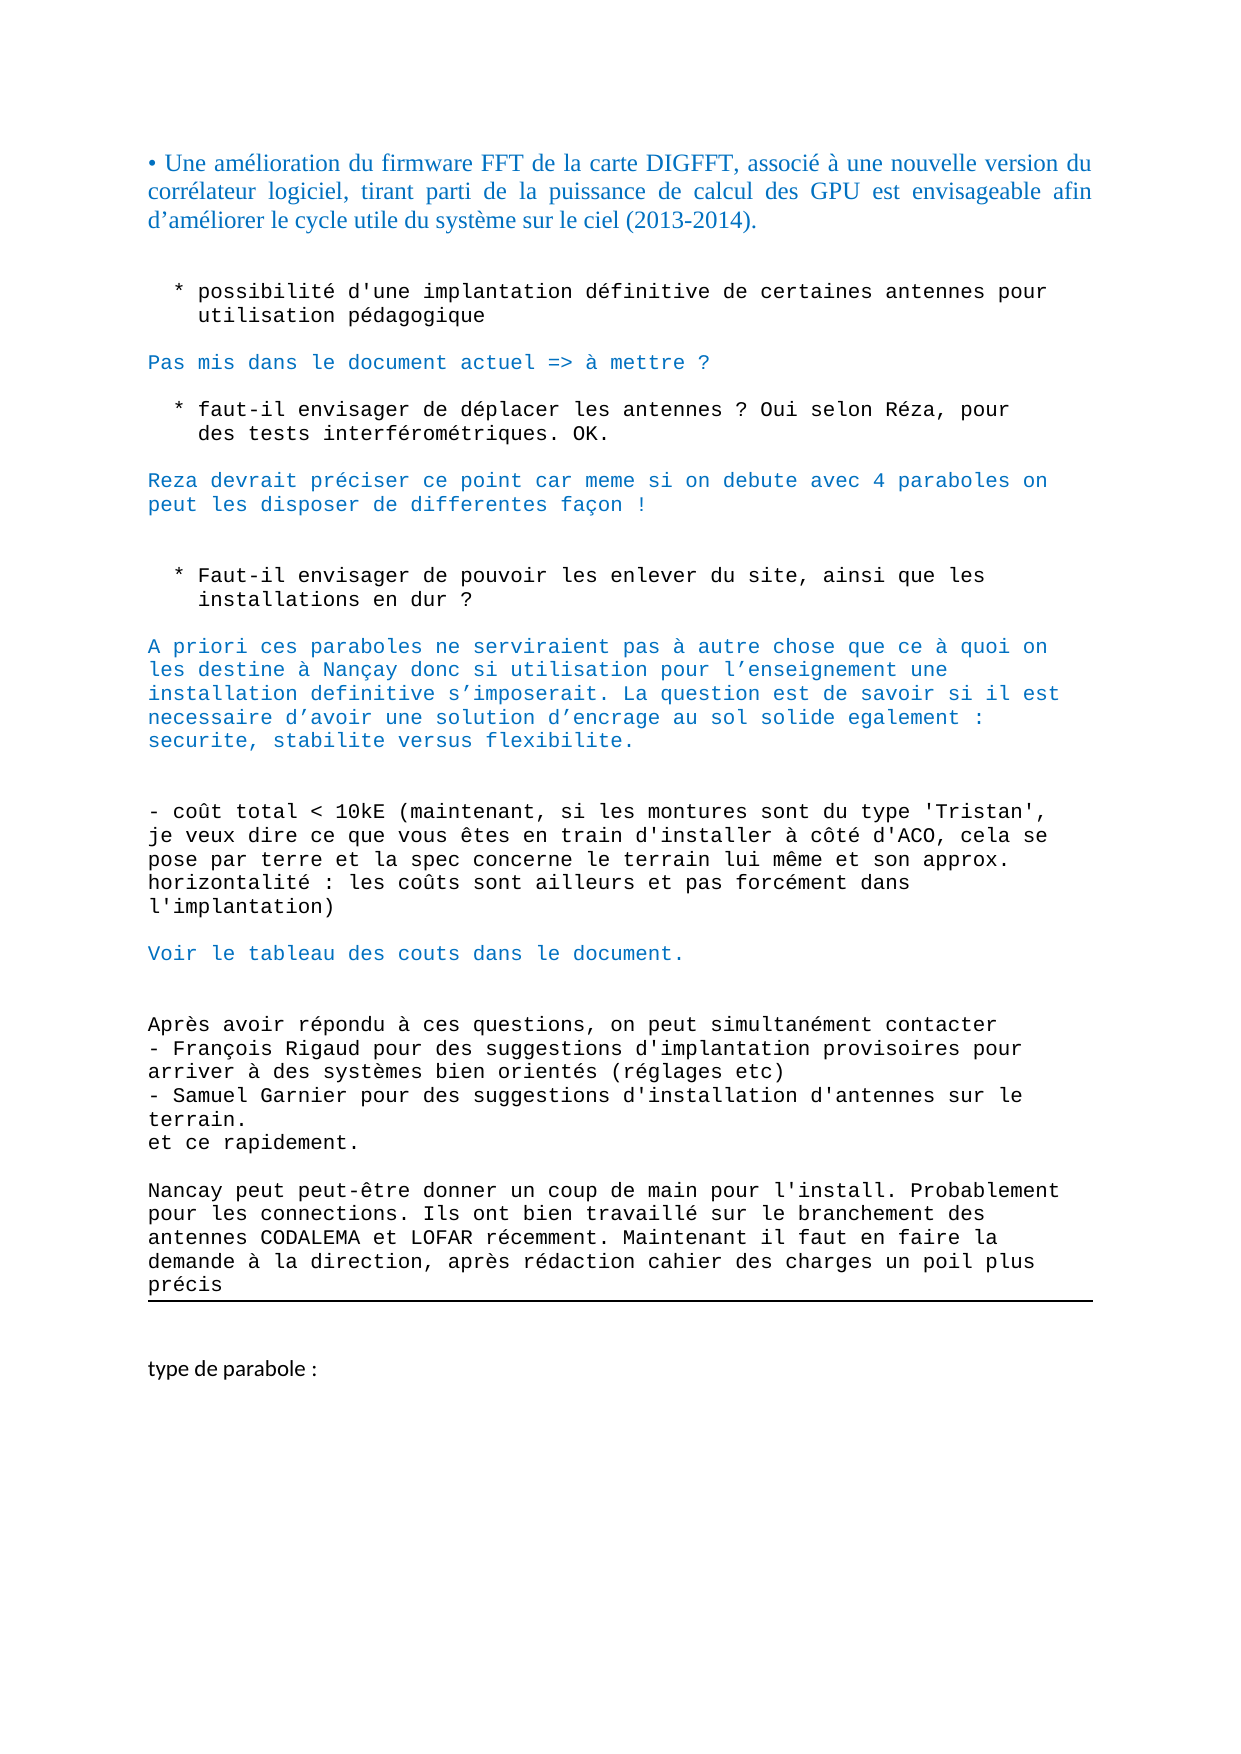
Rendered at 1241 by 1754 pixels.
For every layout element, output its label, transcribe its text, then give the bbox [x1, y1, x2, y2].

text Pas mis dans le document actuel => à mettre ? [148, 352, 1093, 376]
text terrain. [148, 1109, 1093, 1132]
text demande à la direction, après rédaction cahier des charges un poil plus [148, 1251, 1093, 1274]
text Nancay peut peut-être donner un coup de main pour l'install. Probablement [148, 1180, 1093, 1203]
text installations en dur ? [148, 588, 1093, 612]
text arriver à des systèmes bien orientés (réglages etc) [148, 1061, 1093, 1085]
text je veux dire ce que vous êtes en train d'installer à côté d'ACO, cela se [148, 825, 1093, 849]
text A priori ces paraboles ne serviraient pas à autre chose que ce à quoi on les destine à Nançay donc si utilisation pour l’enseignement une installation definitive s’imposerait. La question est de savoir si il est necessaire d’avoir une solution d’encrage au sol solide egalement : securite, stabilite versus flexibilite. [148, 636, 1093, 754]
text Après avoir répondu à ces questions, on peut simultanément contacter [148, 1014, 1093, 1038]
text l'implantation) [148, 896, 1093, 919]
text • Une amélioration du firmware FFT de la carte DIGFFT, associé à une nouvelle version du corrélateur logiciel, tirant parti de la puissance de calcul des GPU est envisageable afin d’améliorer le cycle utile du système sur le ciel (2013-2014). [148, 148, 1093, 234]
text * faut-il envisager de déplacer les antennes ? Oui selon Réza, pour [148, 399, 1093, 423]
text Reza devrait préciser ce point car meme si on debute avec 4 paraboles on peut les disposer de differentes façon ! [148, 470, 1093, 518]
text précis [148, 1274, 1093, 1300]
text pour les connections. Ils ont bien travaillé sur le branchement des [148, 1203, 1093, 1227]
text et ce rapidement. [148, 1132, 1093, 1156]
text horizontalité : les coûts sont ailleurs et pas forcément dans [148, 872, 1093, 896]
text - coût total < 10kE (maintenant, si les montures sont du type 'Tristan', [148, 801, 1093, 825]
text - Samuel Garnier pour des suggestions d'installation d'antennes sur le [148, 1085, 1093, 1109]
text Voir le tableau des couts dans le document. [148, 943, 1093, 967]
text * Faut-il envisager de pouvoir les enlever du site, ainsi que les [148, 565, 1093, 588]
text antennes CODALEMA et LOFAR récemment. Maintenant il faut en faire la [148, 1227, 1093, 1251]
text des tests interférométriques. OK. [148, 423, 1093, 447]
text utilisation pédagogique [148, 305, 1093, 328]
text pose par terre et la spec concerne le terrain lui même et son approx. [148, 849, 1093, 872]
text * possibilité d'une implantation définitive de certaines antennes pour [148, 281, 1093, 305]
text - François Rigaud pour des suggestions d'implantation provisoires pour [148, 1038, 1093, 1061]
text type de parabole : [148, 1354, 1093, 1383]
